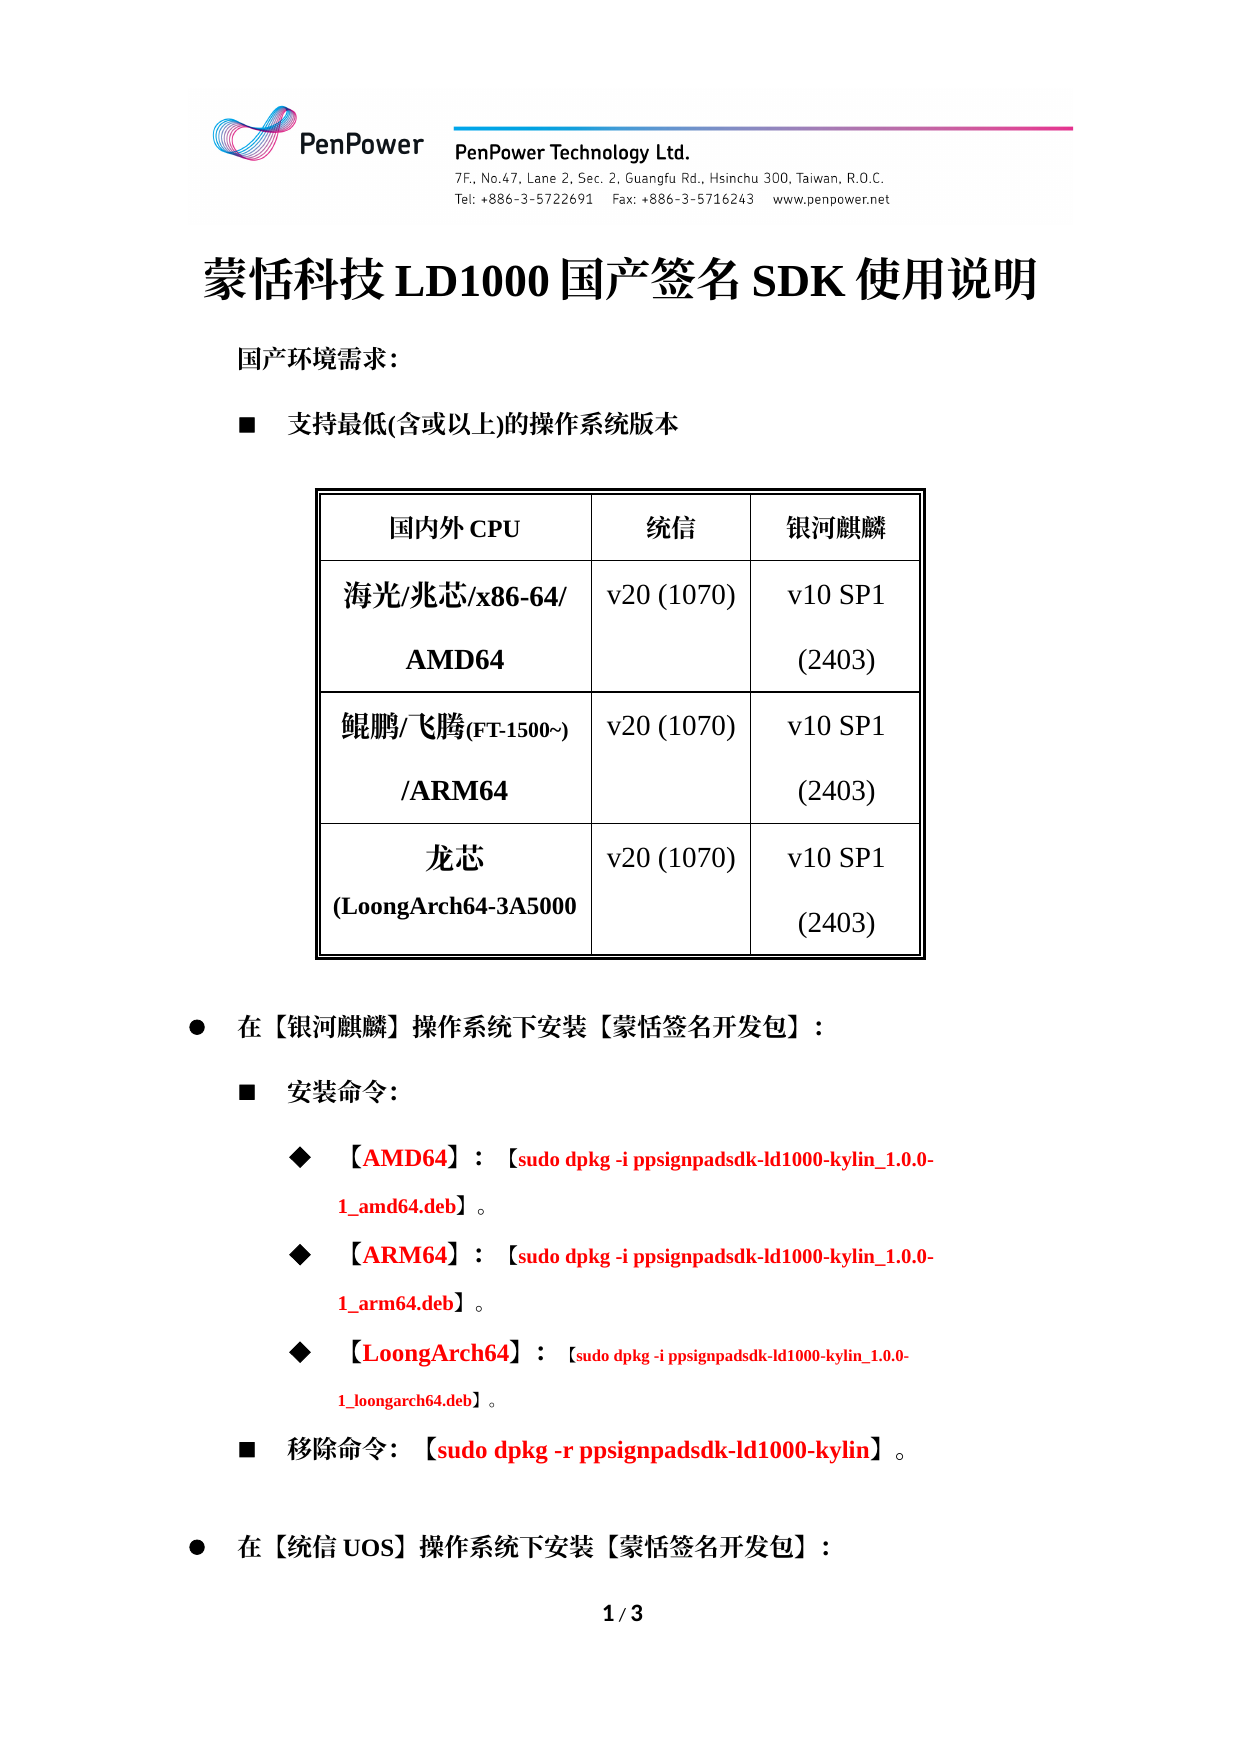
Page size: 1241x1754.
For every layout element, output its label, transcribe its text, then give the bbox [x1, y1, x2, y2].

table_header 统信 [592, 495, 750, 559]
list 国产环境需求： [237, 326, 1053, 391]
table_cell 海光/兆芯/x86-64/AMD64 [321, 561, 591, 691]
list 安装命令： [237, 1058, 1053, 1123]
table_header 国内外CPU [321, 495, 591, 559]
table_cell v20 (1070) [592, 824, 750, 954]
text 蒙恬科技LD1000国产签名SDK使用说明 [187, 228, 1053, 326]
list 在【银河麒麟】操作系统下安装【蒙恬签名开发包】： [187, 993, 1053, 1058]
table_cell v10 SP1 (2403) [751, 693, 919, 823]
list 移除命令：【sudo dpkg -r ppsignpadsdk-ld1000-kylin】。 [237, 1415, 1053, 1480]
picture [187, 88, 1074, 225]
table_cell v20 (1070) [592, 693, 750, 823]
table_cell v10 SP1 (2403) [751, 561, 919, 691]
list 【LoongArch64】：【sudo dpkg -i ppsignpadsdk-ld1000-kylin_1.0.0-1_loongarch64.deb】。 [287, 1318, 1053, 1415]
list 【AMD64】：【sudo dpkg -i ppsignpadsdk-ld1000-kylin_1.0.0-1_amd64.deb】。 [287, 1123, 1053, 1220]
table_cell v20 (1070) [592, 561, 750, 691]
table_cell 龙芯 (LoongArch64-3A5000 [321, 824, 591, 954]
list 支持最低(含或以上)的操作系统版本 [237, 391, 1053, 456]
table_header 银河麒麟 [751, 495, 919, 559]
table_cell v10 SP1 (2403) [751, 824, 919, 954]
list 【ARM64】：【sudo dpkg -i ppsignpadsdk-ld1000-kylin_1.0.0-1_arm64.deb】。 [287, 1220, 1053, 1318]
table_cell 鲲鹏/飞腾(FT-1500~) /ARM64 [321, 693, 591, 823]
list 在【统信UOS】操作系统下安装【蒙恬签名开发包】： [187, 1513, 1053, 1578]
